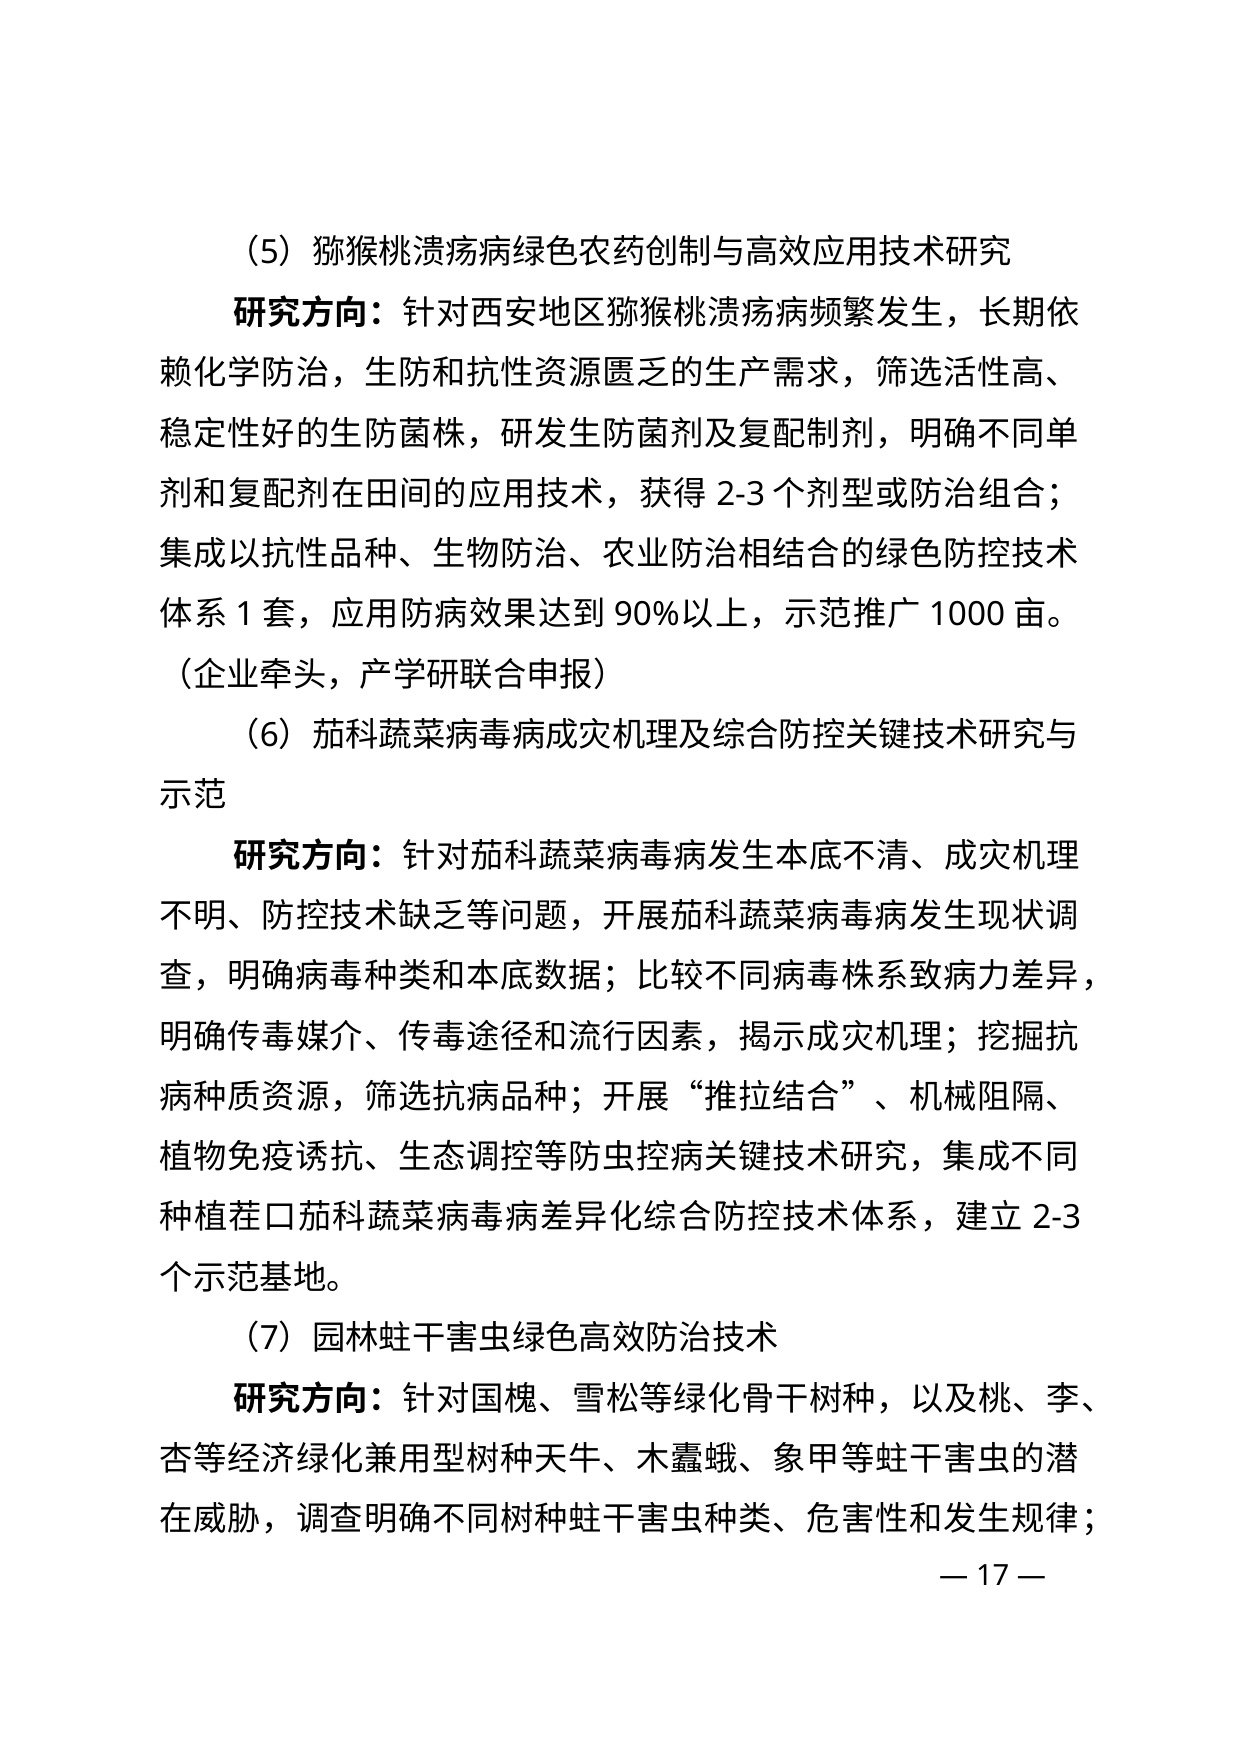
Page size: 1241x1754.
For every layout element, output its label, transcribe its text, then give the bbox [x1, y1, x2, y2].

text 研究方向：针对茄科蔬菜病毒病发生本底不清、成灾机理不明、防控技术缺乏等问题，开展茄科蔬菜病毒病发生现状调查，明确病毒种类和本底数据；比较不同病毒株系致病力差异，明确传毒媒介、传毒途径和流行因素，揭示成灾机理；挖掘抗病种质资源，筛选抗病品种；开展“推拉结合”、机械阻隔、植物免疫诱抗、生态调控等防虫控病关键技术研究，集成不同种植茬口茄科蔬菜病毒病差异化综合防控技术体系，建立2-3个示范基地。 [159, 822, 1081, 1305]
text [159, 1365, 1081, 1546]
text （5）猕猴桃溃疡病绿色农药创制与高效应用技术研究 [159, 219, 1081, 280]
text （7）园林蛀干害虫绿色高效防治技术 [159, 1305, 1081, 1365]
text （6）茄科蔬菜病毒病成灾机理及综合防控关键技术研究与示范 [159, 702, 1081, 822]
text 研究方向：针对西安地区猕猴桃溃疡病频繁发生，长期依赖化学防治，生防和抗性资源匮乏的生产需求，筛选活性高、稳定性好的生防菌株，研发生防菌剂及复配制剂，明确不同单剂和复配剂在田间的应用技术，获得2-3个剂型或防治组合；集成以抗性品种、生物防治、农业防治相结合的绿色防控技术体系1套，应用防病效果达到90%以上，示范推广1000亩。（企业牵头，产学研联合申报） [159, 280, 1081, 702]
